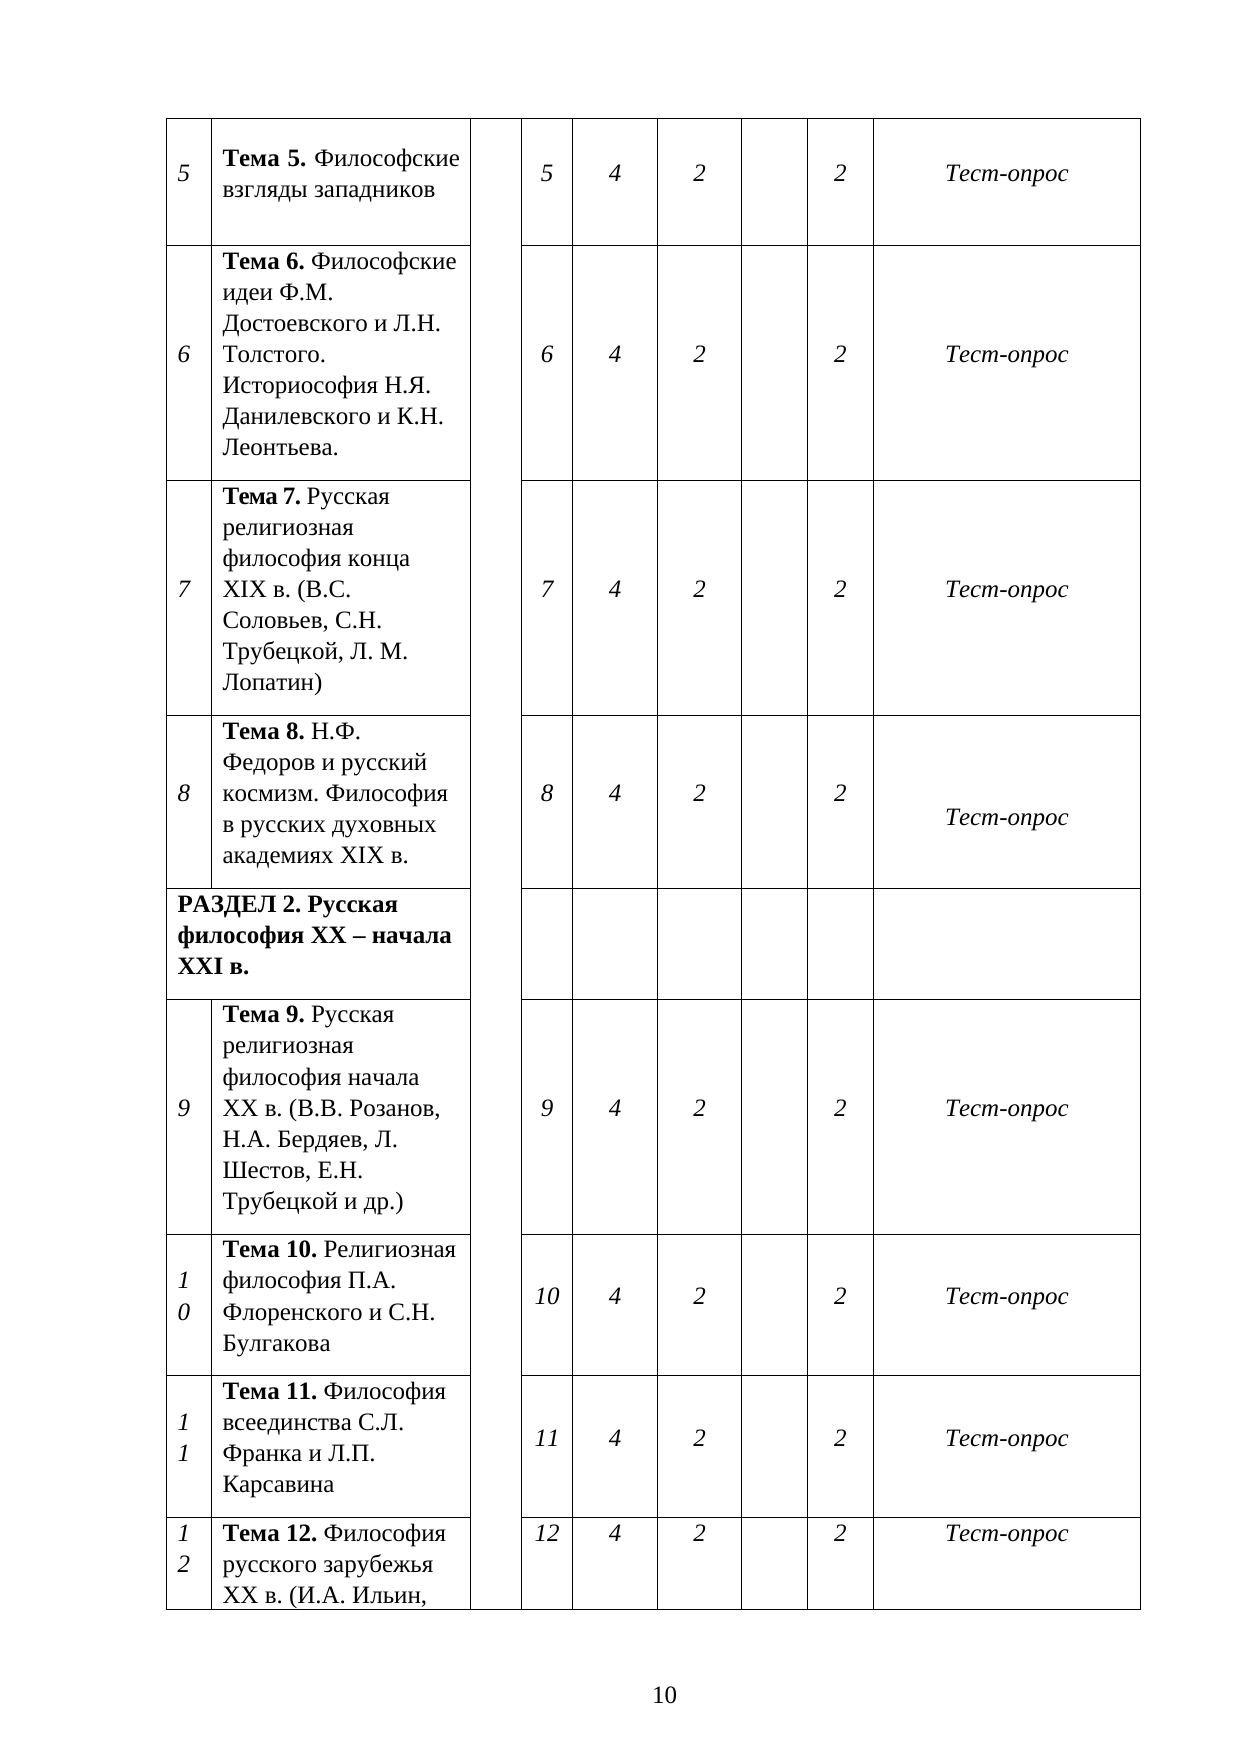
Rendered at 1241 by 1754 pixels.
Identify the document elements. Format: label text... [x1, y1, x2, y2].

table_cell Тема 8. Н.Ф. Федоров и русский космизм. Философия в русских духовных академиях XIX в. [212, 716, 470, 888]
table_cell [742, 119, 807, 245]
table_cell 9 [522, 1000, 572, 1233]
table_cell Тема 11. Философия всеединства С.Л. Франка и Л.П. Карсавина [212, 1376, 470, 1517]
table_cell 8 [522, 716, 572, 888]
table_cell 2 [808, 246, 873, 480]
table_cell 2 [658, 1518, 741, 1609]
table_cell Тема 10. Религиозная философия П.А. Флоренского и С.Н. Булгакова [212, 1235, 470, 1375]
table_cell 8 [167, 716, 211, 888]
table_cell 4 [573, 716, 657, 888]
table_cell 7 [167, 481, 211, 715]
table_cell 4 [573, 246, 657, 480]
table_cell [742, 889, 807, 998]
table_cell 4 [573, 1376, 657, 1517]
table_cell 10 [167, 1235, 211, 1375]
table_cell [573, 889, 657, 998]
table_cell 11 [167, 1376, 211, 1517]
table_cell [742, 1235, 807, 1375]
table_cell Тема 6. Философские идеи Ф.М. Достоевского и Л.Н. Толстого. Историософия Н.Я. Данилевского и К.Н. Леонтьева. [212, 246, 470, 480]
table_cell Тест-опрос [874, 481, 1140, 715]
table_cell 4 [573, 1518, 657, 1609]
table_cell 2 [808, 1518, 873, 1609]
table_cell [808, 889, 873, 998]
table_cell [742, 1000, 807, 1233]
table_cell Тема 7. Русская религиозная философия конца XIX в. (В.С. Соловьев, С.Н. Трубецкой, Л. М. Лопатин) [212, 481, 470, 715]
table_cell РАЗДЕЛ 2. Русская философия ХХ – начала XXI в. [167, 889, 470, 998]
table_cell 12 [522, 1518, 572, 1609]
table_cell 12 [167, 1518, 211, 1609]
table_cell Тест-опрос [874, 716, 1140, 888]
table_cell Тест-опрос [874, 119, 1140, 245]
table_cell 4 [573, 1000, 657, 1233]
table_cell 5 [522, 119, 572, 245]
table_cell 2 [658, 1376, 741, 1517]
table_cell 5 [167, 119, 211, 245]
table_cell 4 [573, 119, 657, 245]
table_cell [742, 716, 807, 888]
table_cell 9 [167, 1000, 211, 1233]
table_cell Тест-опрос [874, 1376, 1140, 1517]
table_cell 2 [808, 1235, 873, 1375]
table_cell Тест-опрос [874, 1000, 1140, 1233]
table_cell 7 [522, 481, 572, 715]
table_cell 2 [658, 119, 741, 245]
table_cell 2 [658, 481, 741, 715]
table_cell 2 [658, 246, 741, 480]
table_cell [658, 889, 741, 998]
table_cell 2 [658, 716, 741, 888]
table_cell 2 [808, 481, 873, 715]
table_cell 4 [573, 481, 657, 715]
table_cell 2 [808, 1376, 873, 1517]
table_cell 4 [573, 1235, 657, 1375]
table_cell 2 [808, 119, 873, 245]
table_cell 2 [658, 1235, 741, 1375]
table_cell Тема 5. Философские взгляды западников [212, 119, 470, 245]
table_cell Тест-опрос [874, 246, 1140, 480]
table_cell 6 [167, 246, 211, 480]
table_cell [742, 1518, 807, 1609]
table_cell 10 [522, 1235, 572, 1375]
table_cell [742, 246, 807, 480]
table_cell 2 [658, 1000, 741, 1233]
table_cell [874, 889, 1140, 998]
table_cell [742, 1376, 807, 1517]
table_cell Тема 9. Русская религиозная философия начала XX в. (В.В. Розанов, Н.А. Бердяев, Л. Шестов, Е.Н. Трубецкой и др.) [212, 1000, 470, 1233]
table_cell Тест-опрос [874, 1518, 1140, 1609]
table_cell [742, 481, 807, 715]
table_cell 2 [808, 716, 873, 888]
table_cell 6 [522, 246, 572, 480]
table_cell 11 [522, 1376, 572, 1517]
table_cell [522, 889, 572, 998]
table_cell 2 [808, 1000, 873, 1233]
table_cell Тест-опрос [874, 1235, 1140, 1375]
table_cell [212, 1518, 470, 1609]
